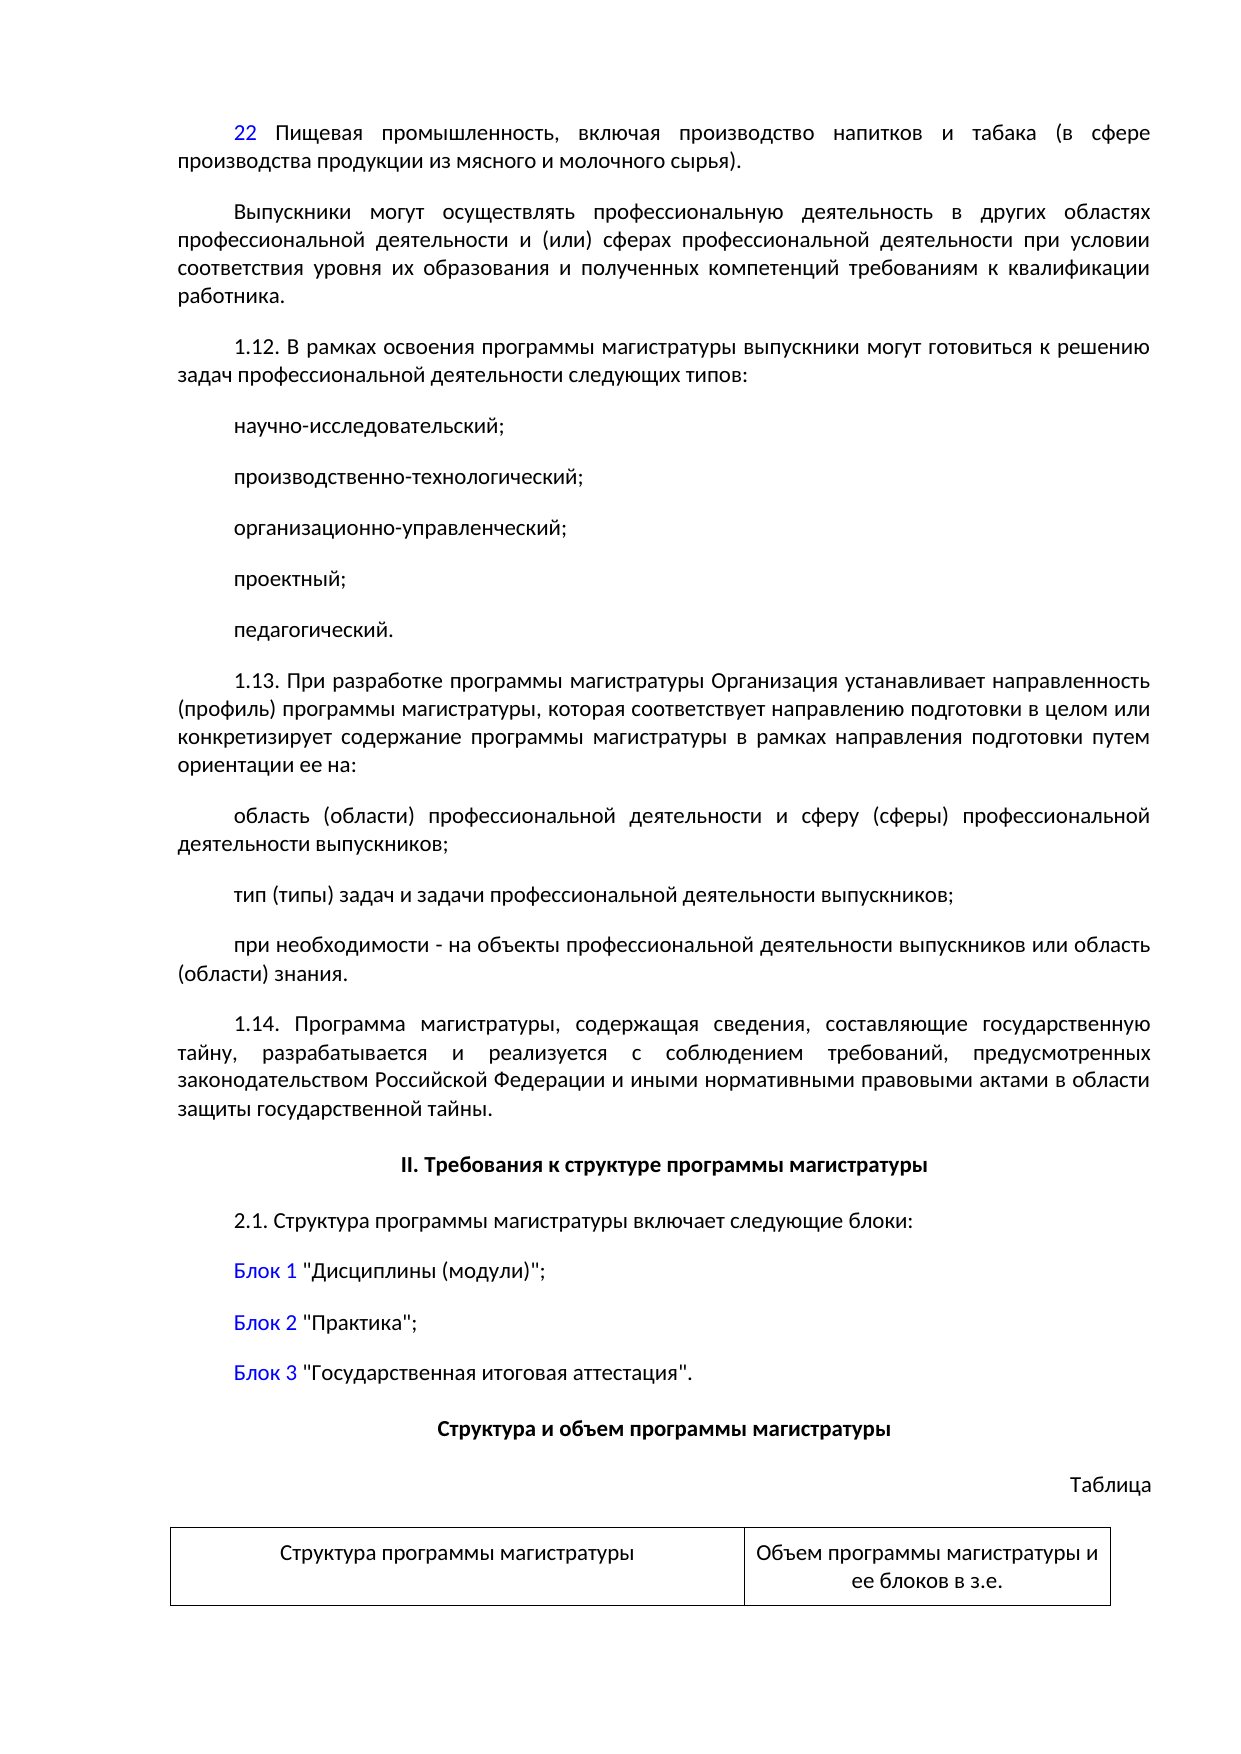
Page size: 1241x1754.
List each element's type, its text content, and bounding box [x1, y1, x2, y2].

text научно-исследовательский; [177, 411, 1152, 439]
table_header Объем программы магистратуры и ее блоков в з.е. [745, 1528, 1110, 1605]
title Структура и объем программы магистратуры [177, 1414, 1152, 1443]
text организационно-управленческий; [177, 513, 1152, 541]
text область (области) профессиональной деятельности и сферу (сферы) профессиональной деятельности выпускников; [177, 801, 1152, 857]
text тип (типы) задач и задачи профессиональной деятельности выпускников; [177, 880, 1152, 908]
text 22 Пищевая промышленность, включая производство напитков и табака (в сфере производства продукции из мясного и молочного сырья). [177, 118, 1152, 174]
text 1.12. В рамках освоения программы магистратуры выпускники могут готовиться к решению задач профессиональной деятельности следующих типов: [177, 332, 1152, 388]
text педагогический. [177, 615, 1152, 643]
text 1.13. При разработке программы магистратуры Организация устанавливает направленность (профиль) программы магистратуры, которая соответствует направлению подготовки в целом или конкретизирует содержание программы магистратуры в рамках направления подготовки путем ориентации ее на: [177, 666, 1152, 778]
text Блок 3 "Государственная итоговая аттестация". [177, 1358, 1152, 1387]
text 1.14. Программа магистратуры, содержащая сведения, составляющие государственную тайну, разрабатывается и реализуется с соблюдением требований, предусмотренных законодательством Российской Федерации и иными нормативными правовыми актами в области защиты государственной тайны. [177, 1009, 1152, 1122]
text 2.1. Структура программы магистратуры включает следующие блоки: [177, 1206, 1152, 1234]
title II. Требования к структуре программы магистратуры [177, 1150, 1152, 1178]
text Выпускники могут осуществлять профессиональную деятельность в других областях профессиональной деятельности и (или) сферах профессиональной деятельности при условии соответствия уровня их образования и полученных компетенций требованиям к квалификации работника. [177, 197, 1152, 309]
text производственно-технологический; [177, 462, 1152, 490]
table_header Структура программы магистратуры [171, 1528, 744, 1605]
text Блок 1 "Дисциплины (модули)"; [177, 1257, 1152, 1285]
text Блок 2 "Практика"; [177, 1308, 1152, 1336]
text Таблица [177, 1471, 1152, 1499]
text при необходимости - на объекты профессиональной деятельности выпускников или область (области) знания. [177, 931, 1152, 987]
text проектный; [177, 564, 1152, 592]
